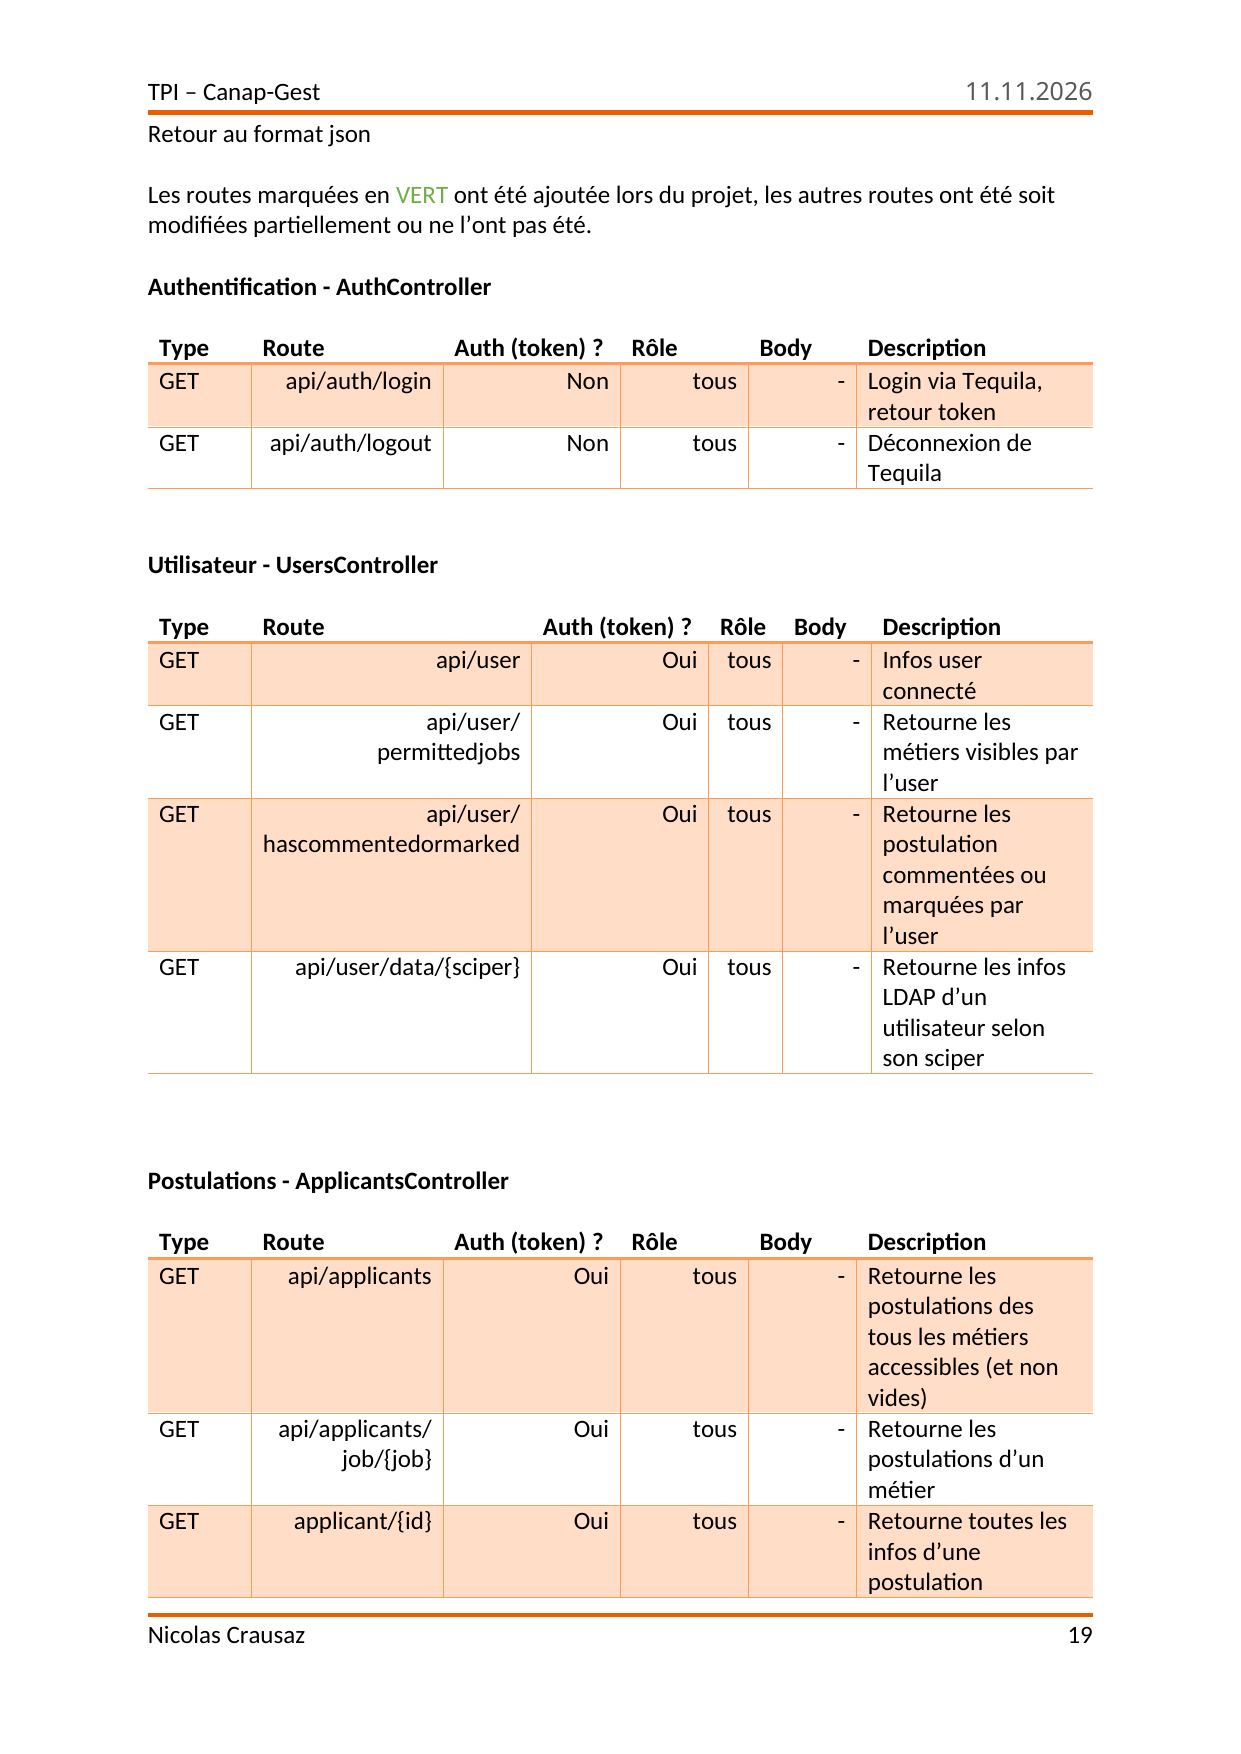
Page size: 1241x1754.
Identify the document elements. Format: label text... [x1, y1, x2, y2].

table_cell GET [148, 365, 251, 426]
table_cell Oui [532, 952, 708, 1073]
table_cell Déconnexion de Tequila [857, 428, 1093, 488]
table_cell - [749, 1414, 856, 1504]
table_cell tous [621, 365, 748, 426]
table_cell tous [621, 1506, 748, 1597]
table_header Auth (token) ? [443, 1226, 620, 1257]
table_cell Retourne les infos LDAP d’un utilisateur selon son sciper [872, 952, 1093, 1073]
table_header Description [856, 1226, 1093, 1257]
text Authentification - AuthController [148, 271, 1093, 301]
table_cell api/user/data/{sciper} [252, 952, 531, 1073]
table_cell GET [148, 1506, 251, 1597]
table_cell Retourne les métiers visibles par l’user [872, 706, 1093, 797]
table_cell api/applicants/ job/{job} [252, 1414, 443, 1504]
table_cell api/auth/login [252, 365, 443, 426]
text Postulations - ApplicantsController [148, 1165, 1093, 1196]
table_cell Oui [532, 799, 708, 951]
table_cell Non [444, 365, 620, 426]
table_cell api/user/ hascommentedormarked [252, 799, 531, 951]
text Les routes marquées en VERT ont été ajoutée lors du projet, les autres routes ont été soit modifiées partiellement ou ne l’ont pas été. [148, 179, 1093, 240]
table_header Rôle [620, 1226, 748, 1257]
table_header Rôle [620, 332, 748, 362]
table_header Type [148, 332, 251, 362]
table_header Route [251, 611, 531, 641]
table_header Body [748, 1226, 856, 1257]
table_header Route [251, 1226, 443, 1257]
table_cell GET [148, 1260, 251, 1412]
table_cell tous [709, 799, 782, 951]
table_cell - [783, 952, 871, 1073]
table_cell Infos user connecté [872, 644, 1093, 705]
table_cell tous [621, 428, 748, 488]
table_cell - [783, 706, 871, 797]
table_cell Oui [444, 1260, 620, 1412]
table_header Description [856, 332, 1093, 362]
table_header Route [251, 332, 443, 362]
table_header Rôle [709, 611, 783, 641]
table_cell applicant/{id} [252, 1506, 443, 1597]
table_header Body [783, 611, 871, 641]
table_cell Retourne toutes les infos d’une postulation [857, 1506, 1093, 1597]
table_cell Oui [532, 644, 708, 705]
table_cell tous [709, 644, 782, 705]
table_header Type [148, 611, 251, 641]
table_cell - [749, 428, 856, 488]
table_cell tous [621, 1260, 748, 1412]
text Retour au format json [148, 118, 1093, 149]
table_cell Retourne les postulations d’un métier [857, 1414, 1093, 1504]
table_header Auth (token) ? [443, 332, 620, 362]
table_header Auth (token) ? [531, 611, 709, 641]
table_cell api/user [252, 644, 531, 705]
table_cell Oui [532, 706, 708, 797]
table_cell Login via Tequila, retour token [857, 365, 1093, 426]
table_cell GET [148, 644, 251, 705]
table_cell - [749, 1506, 856, 1597]
table_cell Oui [444, 1506, 620, 1597]
text Utilisateur - UsersController [148, 549, 1093, 580]
table_cell - [749, 365, 856, 426]
table_cell - [783, 644, 871, 705]
table_header Body [748, 332, 856, 362]
table_cell - [783, 799, 871, 951]
table_cell GET [148, 428, 251, 488]
table_cell api/user/ permittedjobs [252, 706, 531, 797]
table_cell GET [148, 1414, 251, 1504]
table_cell tous [709, 952, 782, 1073]
table_cell tous [709, 706, 782, 797]
table_header Type [148, 1226, 251, 1257]
table_cell api/applicants [252, 1260, 443, 1412]
table_header Description [871, 611, 1093, 641]
table_cell GET [148, 799, 251, 951]
table_cell tous [621, 1414, 748, 1504]
table_cell api/auth/logout [252, 428, 443, 488]
table_cell Oui [444, 1414, 620, 1504]
table_cell - [749, 1260, 856, 1412]
table_cell GET [148, 952, 251, 1073]
table_cell Retourne les postulation commentées ou marquées par l’user [872, 799, 1093, 951]
table_cell Non [444, 428, 620, 488]
table_cell Retourne les postulations des tous les métiers accessibles (et non vides) [857, 1260, 1093, 1412]
table_cell GET [148, 706, 251, 797]
